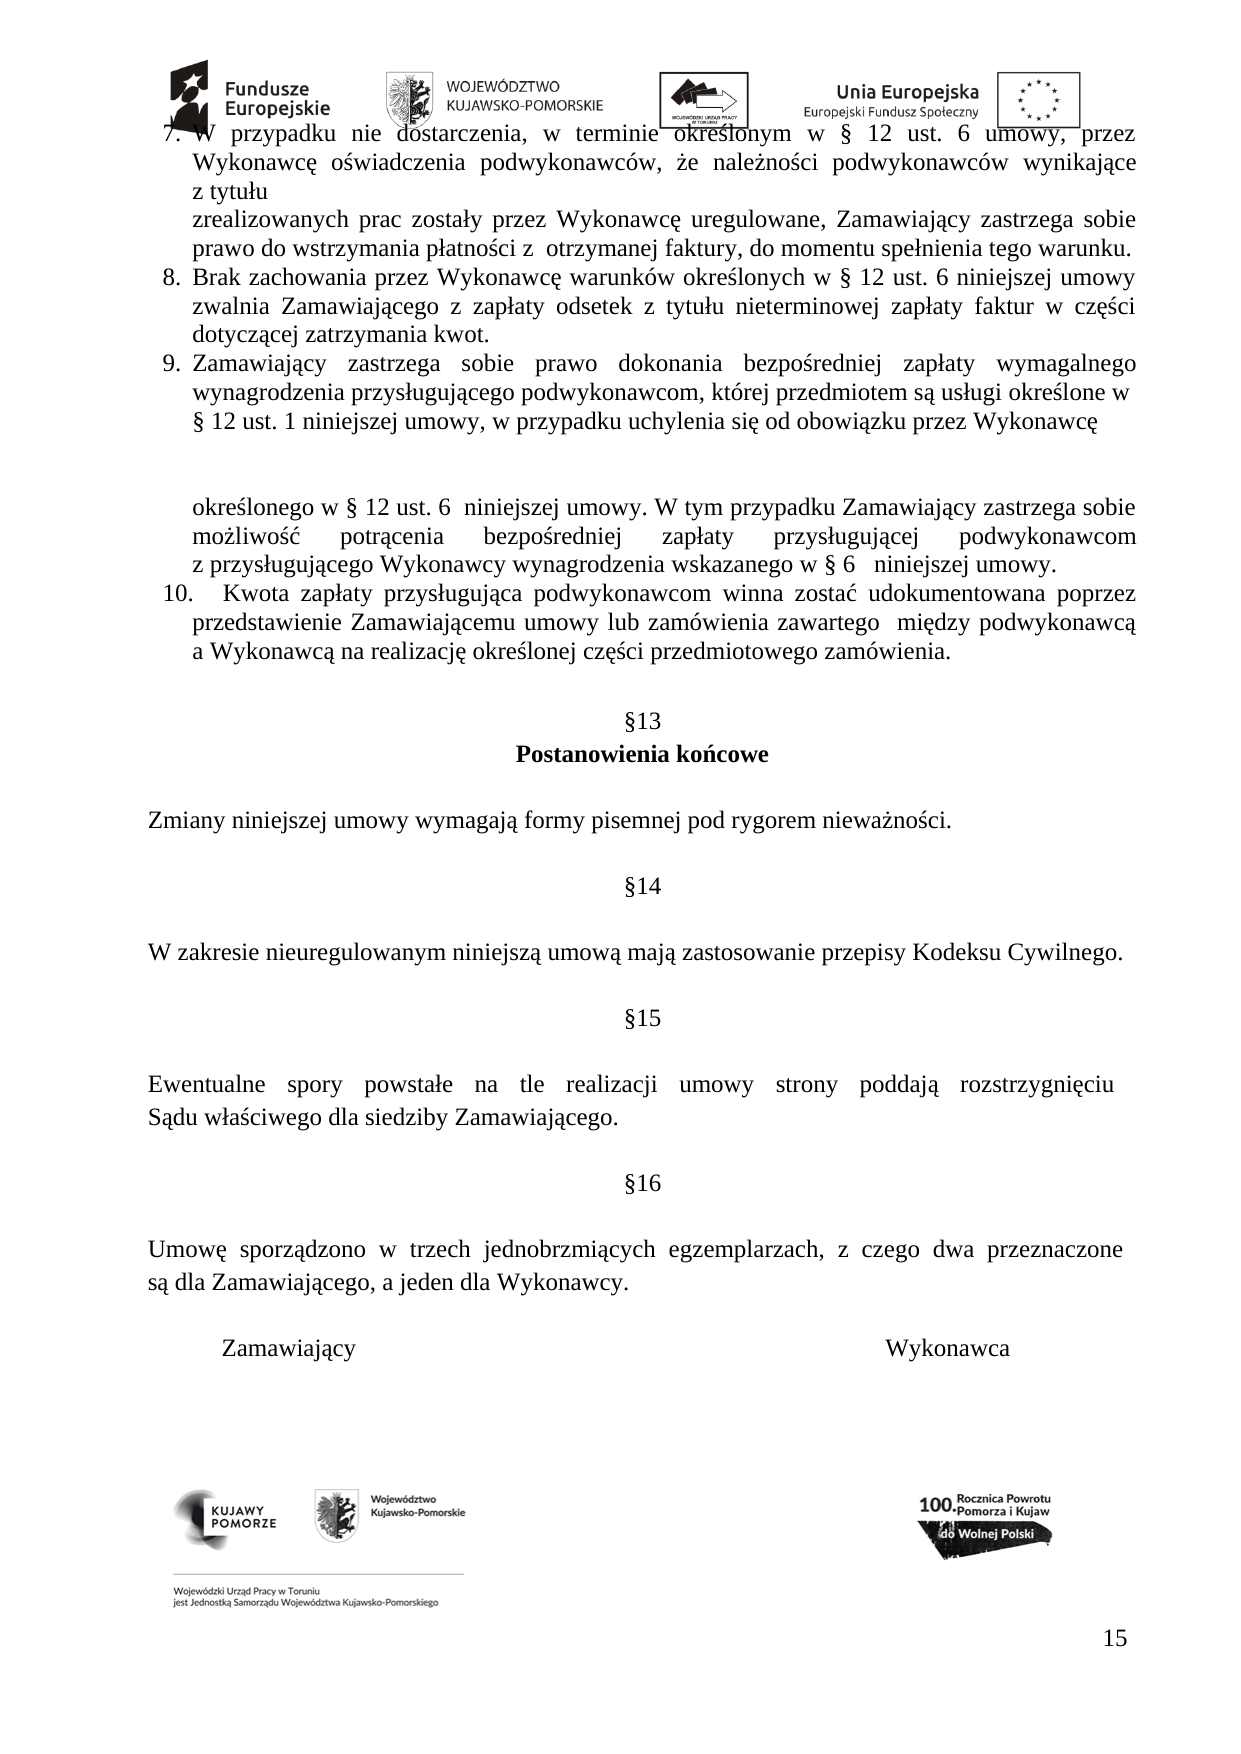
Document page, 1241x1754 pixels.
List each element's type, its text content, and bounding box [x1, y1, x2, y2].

list Zamawiający zastrzega sobie prawo dokonania bezpośredniej zapłaty wymagalnego wynagrodzenia przysługującego podwykonawcom, której przedmiotem są usługi określone w § 12 ust. 1 niniejszej umowy, w przypadku uchylenia się od obowiązku przez Wykonawcę [162, 348, 1137, 434]
text §15 [148, 1003, 1137, 1032]
text W zakresie nieuregulowanym niniejszą umową mają zastosowanie przepisy Kodeksu Cywilnego. [148, 937, 1137, 966]
picture [151, 40, 1099, 154]
text Umowę sporządzono w trzech jednobrzmiących egzemplarzach, z czego dwa przeznaczone są dla Zamawiającego, a jeden dla Wykonawcy. [148, 1234, 1137, 1296]
text Zmiany niniejszej umowy wymagają formy pisemnej pod rygorem nieważności. [148, 805, 1137, 833]
picture [157, 1447, 1103, 1646]
list Kwota zapłaty przysługująca podwykonawcom winna zostać udokumentowana poprzez przedstawienie Zamawiającemu umowy lub zamówienia zawartego między podwykonawcą a Wykonawcą na realizację określonej części przedmiotowego zamówienia. [162, 578, 1137, 664]
text Postanowienia końcowe [148, 739, 1137, 767]
text §16 [148, 1168, 1137, 1197]
list W przypadku nie dostarczenia, w terminie określonym w § 12 ust. 6 umowy, przez Wykonawcę oświadczenia podwykonawców, że należności podwykonawców wynikające z tytułu [162, 118, 1137, 204]
text Zamawiający Wykonawca [148, 1333, 1137, 1362]
text §14 [148, 871, 1137, 899]
list Brak zachowania przez Wykonawcę warunków określonych w § 12 ust. 6 niniejszej umowy zwalnia Zamawiającego z zapłaty odsetek z tytułu nieterminowej zapłaty faktur w części dotyczącej zatrzymania kwot. [162, 262, 1137, 348]
text Ewentualne spory powstałe na tle realizacji umowy strony poddają rozstrzygnięciu Sądu właściwego dla siedziby Zamawiającego. [148, 1069, 1137, 1131]
text §13 [148, 706, 1137, 734]
list określonego w § 12 ust. 6 niniejszej umowy. W tym przypadku Zamawiający zastrzega sobie możliwość potrącenia bezpośredniej zapłaty przysługującej podwykonawcom z przysługującego Wykonawcy wynagrodzenia wskazanego w § 6 niniejszej umowy. [192, 492, 1137, 578]
list zrealizowanych prac zostały przez Wykonawcę uregulowane, Zamawiający zastrzega sobie prawo do wstrzymania płatności z otrzymanej faktury, do momentu spełnienia tego warunku. [192, 204, 1137, 262]
